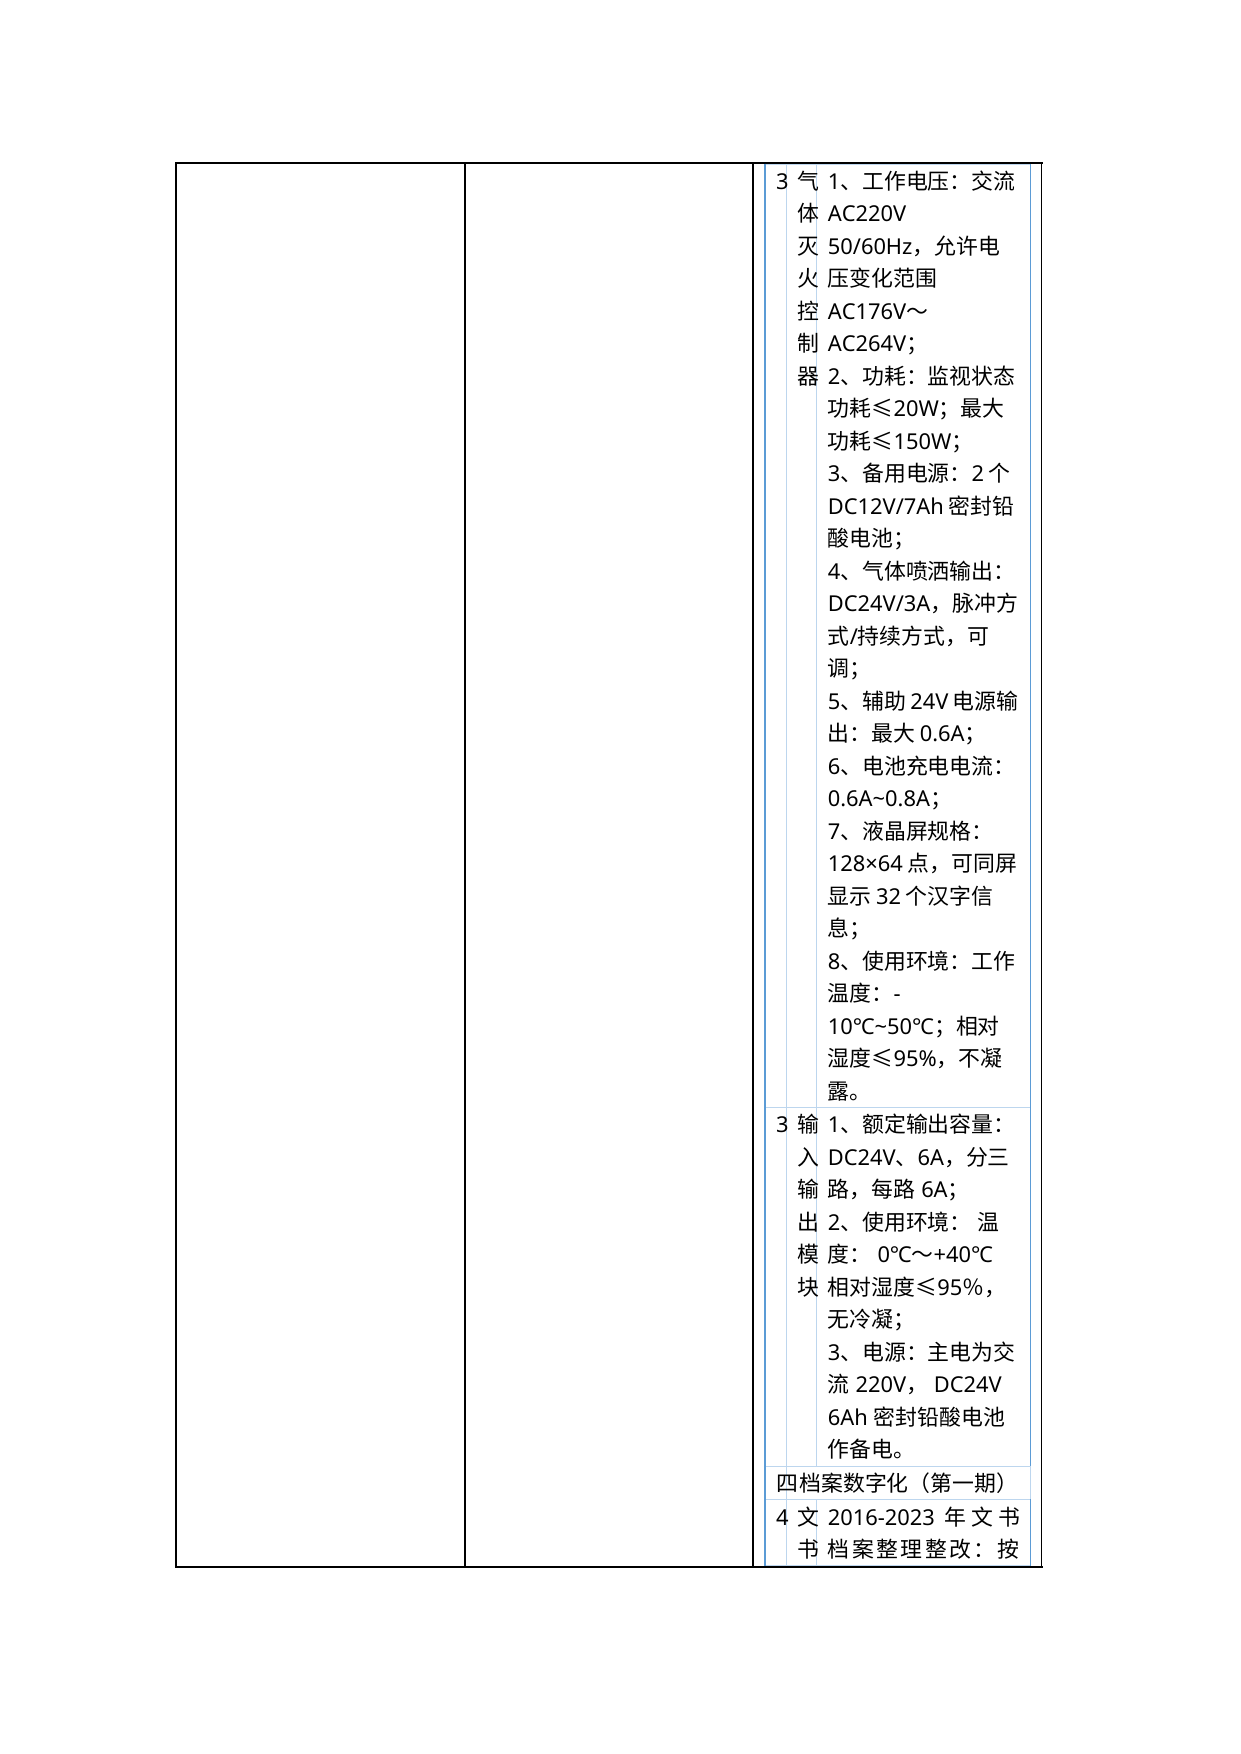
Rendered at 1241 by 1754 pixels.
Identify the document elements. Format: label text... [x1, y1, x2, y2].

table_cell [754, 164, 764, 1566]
table_cell 1 [177, 164, 464, 1566]
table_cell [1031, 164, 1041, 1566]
table_cell [466, 164, 752, 1566]
